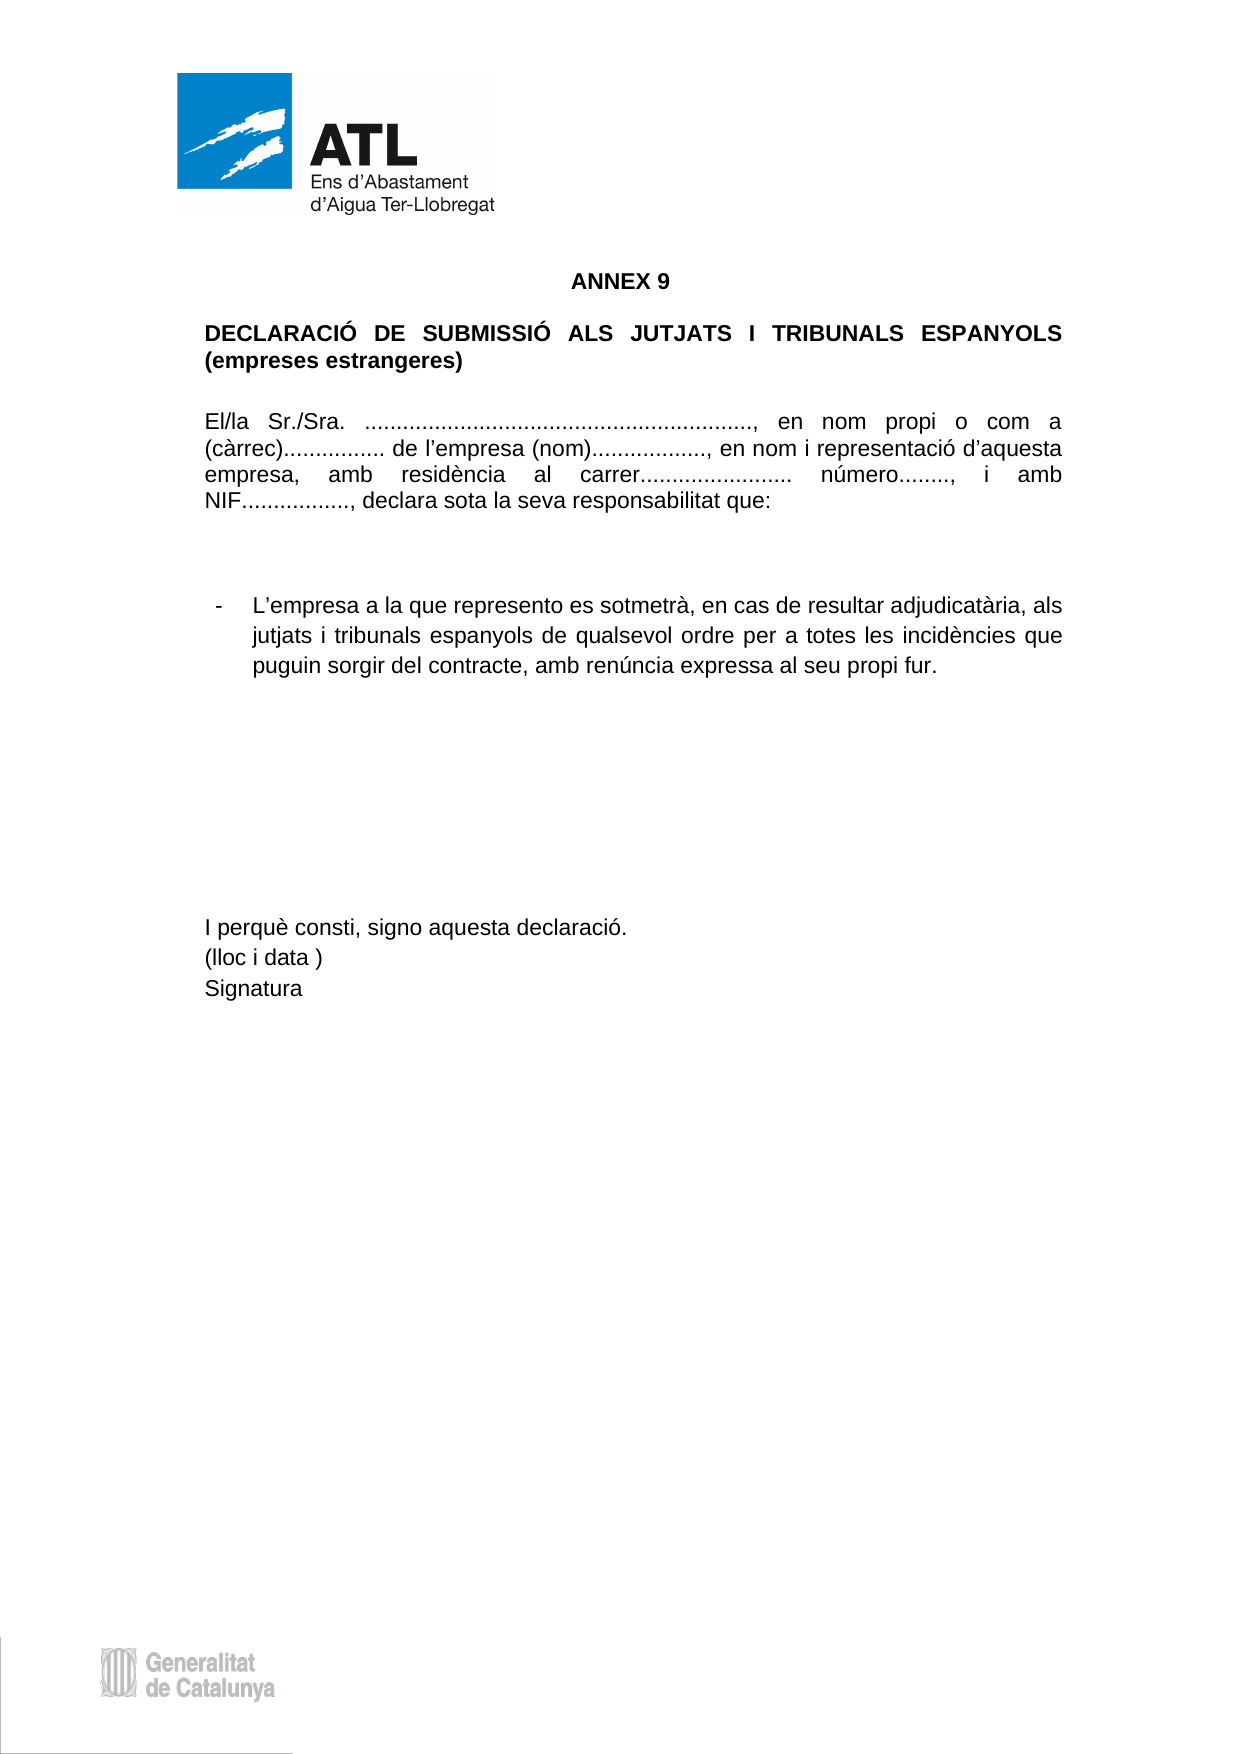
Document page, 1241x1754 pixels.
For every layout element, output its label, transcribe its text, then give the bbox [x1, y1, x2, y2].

text I perquè consti, signo aquesta declaració. [204, 914, 1063, 940]
text El/la Sr./Sra. ............................................................., en nom propi o com a (càrrec)................ de l’empresa (nom).................., en nom i representació d’aquesta empresa, amb residència al carrer........................ número........, i amb NIF................., declara sota la seva responsabilitat que: [204, 408, 1063, 513]
list L’empresa a la que represento es sotmetrà, en cas de resultar adjudicatària, als jutjats i tribunals espanyols de qualsevol ordre per a totes les incidències que puguin sorgir del contracte, amb renúncia expressa al seu propi fur. [215, 592, 1063, 678]
picture [177, 73, 495, 215]
text (lloc i data ) [204, 944, 1063, 971]
picture [0, 1637, 293, 1754]
text ANNEX 9 [177, 268, 1063, 294]
text Signatura [204, 975, 1063, 1001]
text DECLARACIÓ DE SUBMISSIÓ ALS JUTJATS I TRIBUNALS ESPANYOLS (empreses estrangeres) [204, 320, 1063, 373]
